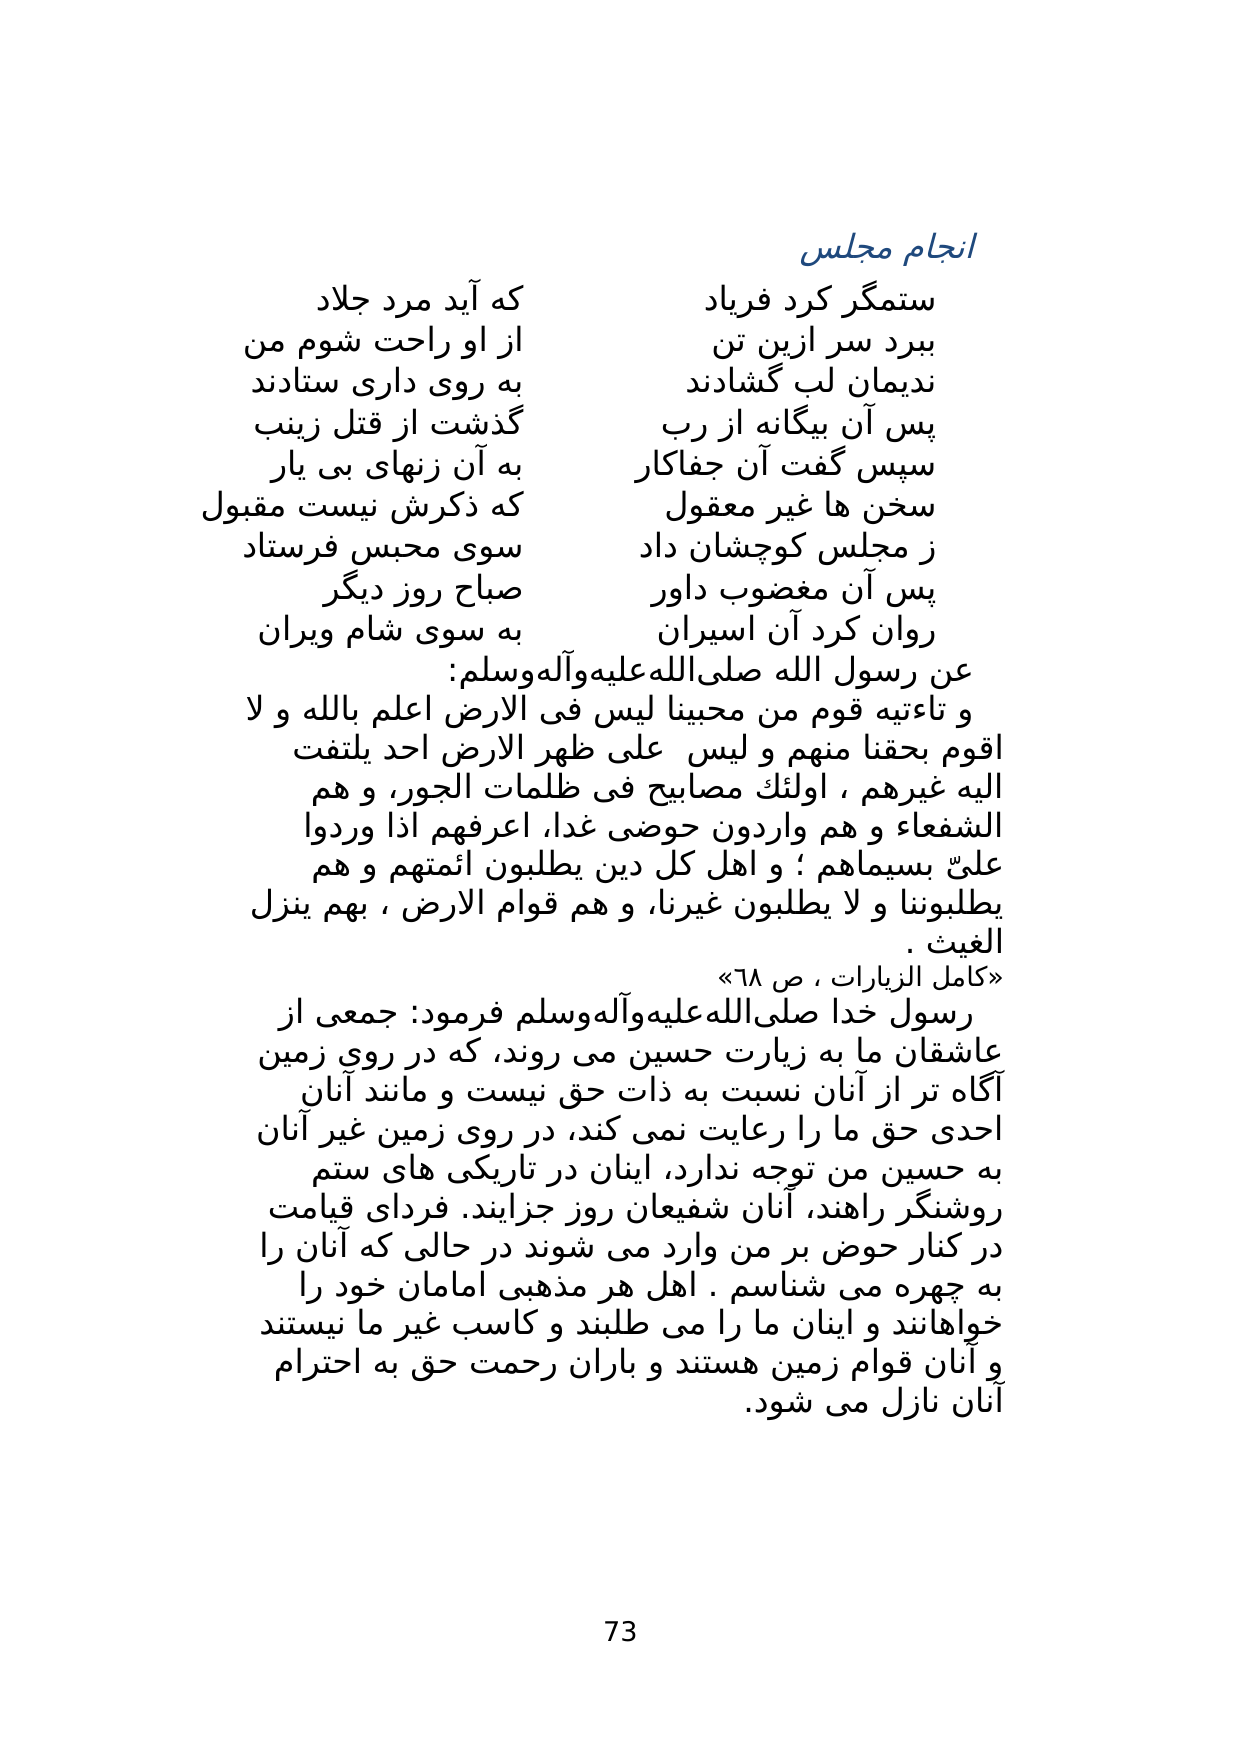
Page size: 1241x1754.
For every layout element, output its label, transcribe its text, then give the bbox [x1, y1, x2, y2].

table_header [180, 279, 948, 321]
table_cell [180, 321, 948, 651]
subtitle انجام مجلس [236, 228, 1004, 267]
text عن رسول الله صلى‌الله‌عليه‌وآله‌وسلم: [236, 651, 1004, 689]
text و تاءتيه قوم من محبينا ليس فى الارض اعلم بالله و لا اقوم بحقنا منهم و ليس ‍ على ظهر الارض احد يلتفت اليه غيرهم ، اولئك مصابيح فى ظلمات الجور، و هم الشفعاء و هم واردون حوضى غدا، اعرفهم اذا وردوا علىّ بسيماهم ؛ و اهل كل دين يطلبون ائمتهم و هم يطلبوننا و لا يطلبون غيرنا، و هم قوام الارض ، بهم ينزل الغيث . [236, 689, 1004, 961]
text «كامل الزيارات ، ص ٦٨» [236, 961, 1004, 993]
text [236, 993, 1004, 1459]
